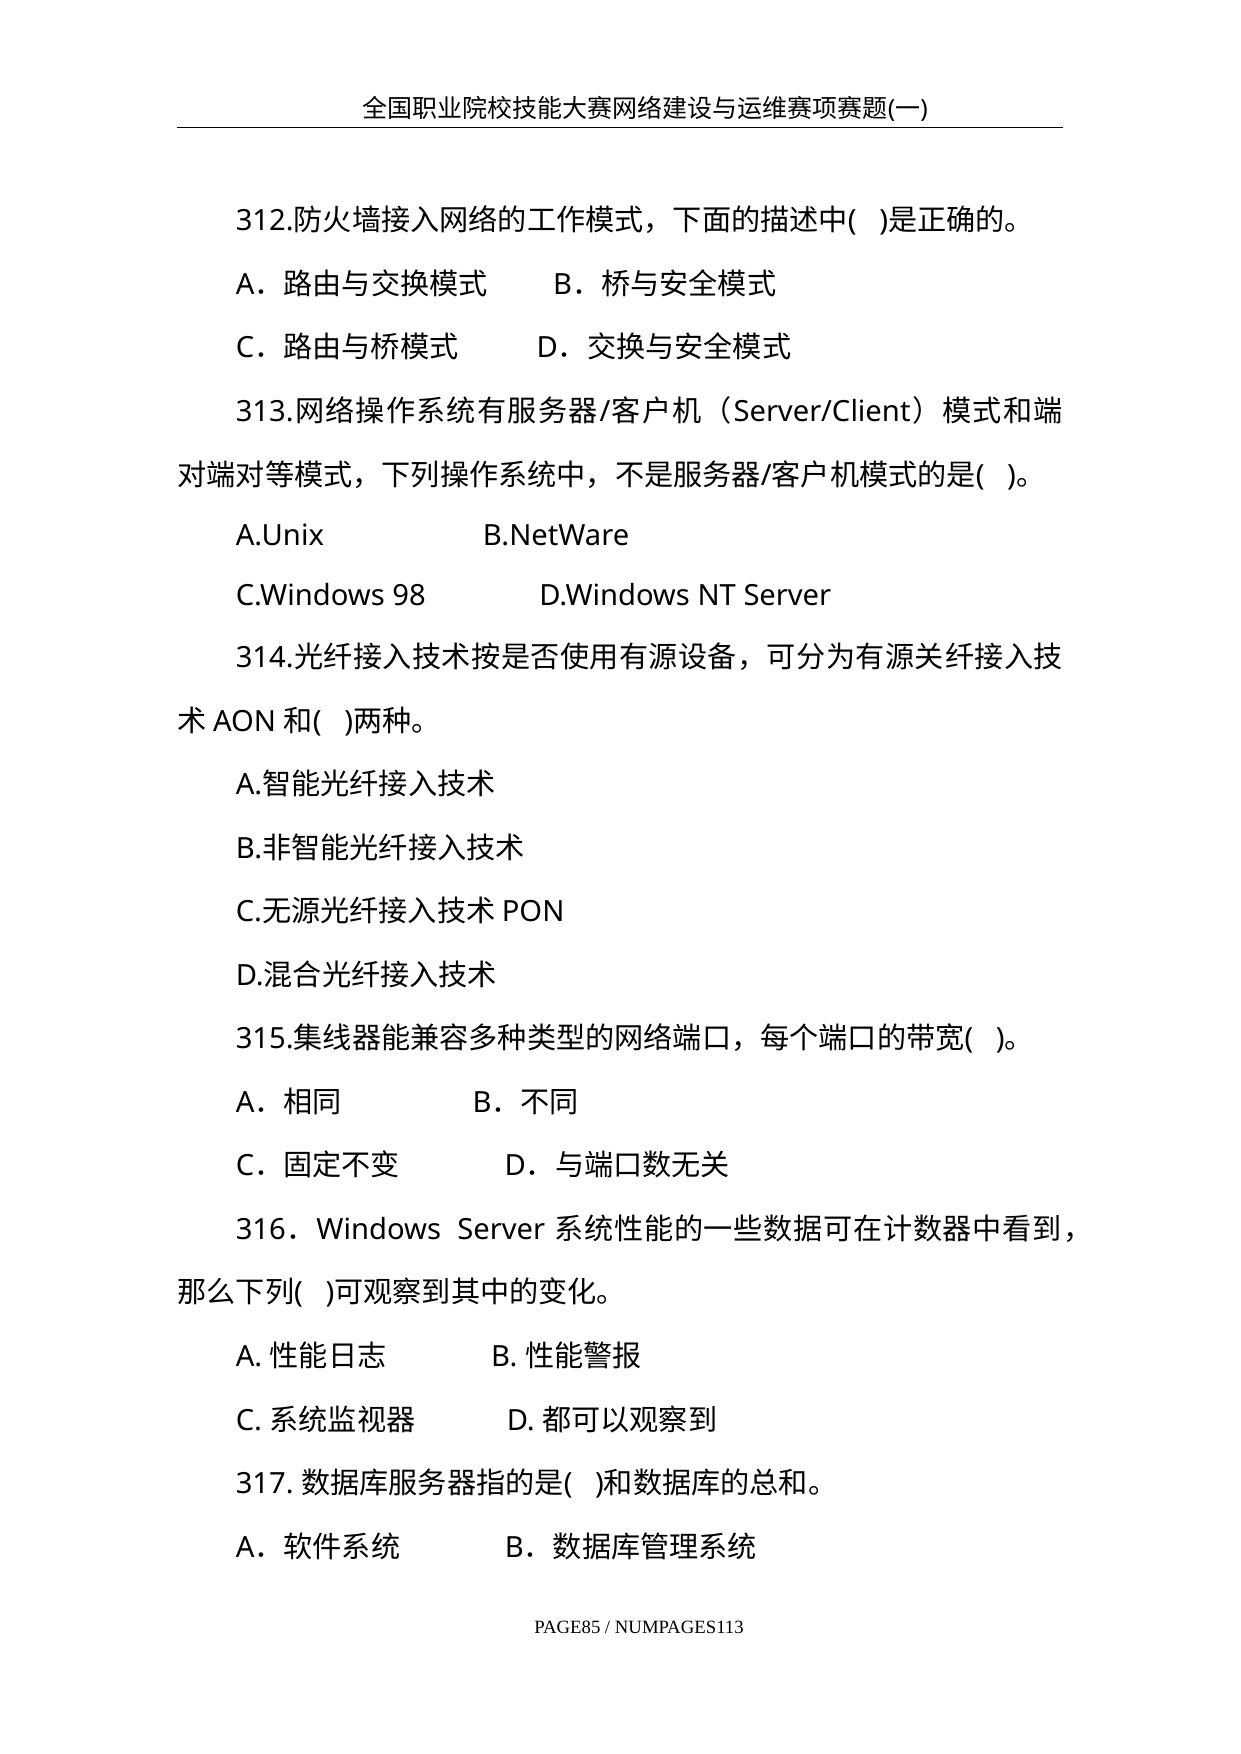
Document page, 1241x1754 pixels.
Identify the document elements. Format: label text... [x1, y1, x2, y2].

text A．相同 B．不同 [177, 1078, 1063, 1121]
text D.混合光纤接入技术 [177, 951, 1063, 994]
text C．固定不变 D．与端口数无关 [177, 1142, 1063, 1184]
text 314.光纤接入技术按是否使用有源设备，可分为有源关纤接入技术 AON 和( )两种。 [177, 633, 1063, 739]
text C．路由与桥模式 D．交换与安全模式 [177, 324, 1063, 366]
text C. 系统监视器 D. 都可以观察到 [177, 1396, 1063, 1438]
text C.Windows 98 D.Windows NT Server [177, 574, 1063, 614]
text B.非智能光纤接入技术 [177, 824, 1063, 867]
text 313.网络操作系统有服务器/客户机（Server/Client）模式和端对端对等模式，下列操作系统中，不是服务器/客户机模式的是( )。 [177, 387, 1063, 493]
text A.Unix B.NetWare [177, 514, 1063, 554]
text 315.集线器能兼容多种类型的网络端口，每个端口的带宽( )。 [177, 1015, 1063, 1057]
text A．路由与交换模式 B．桥与安全模式 [177, 260, 1063, 303]
text 312.防火墙接入网络的工作模式，下面的描述中( )是正确的。 [177, 197, 1063, 239]
text A.智能光纤接入技术 [177, 761, 1063, 803]
text A．软件系统 B．数据库管理系统 [177, 1523, 1063, 1566]
text 316．Windows Server 系统性能的一些数据可在计数器中看到，那么下列( )可观察到其中的变化。 [177, 1205, 1063, 1311]
text A. 性能日志 B. 性能警报 [177, 1332, 1063, 1375]
text C.无源光纤接入技术 PON [177, 888, 1063, 930]
text 317. 数据库服务器指的是( )和数据库的总和。 [177, 1459, 1063, 1502]
